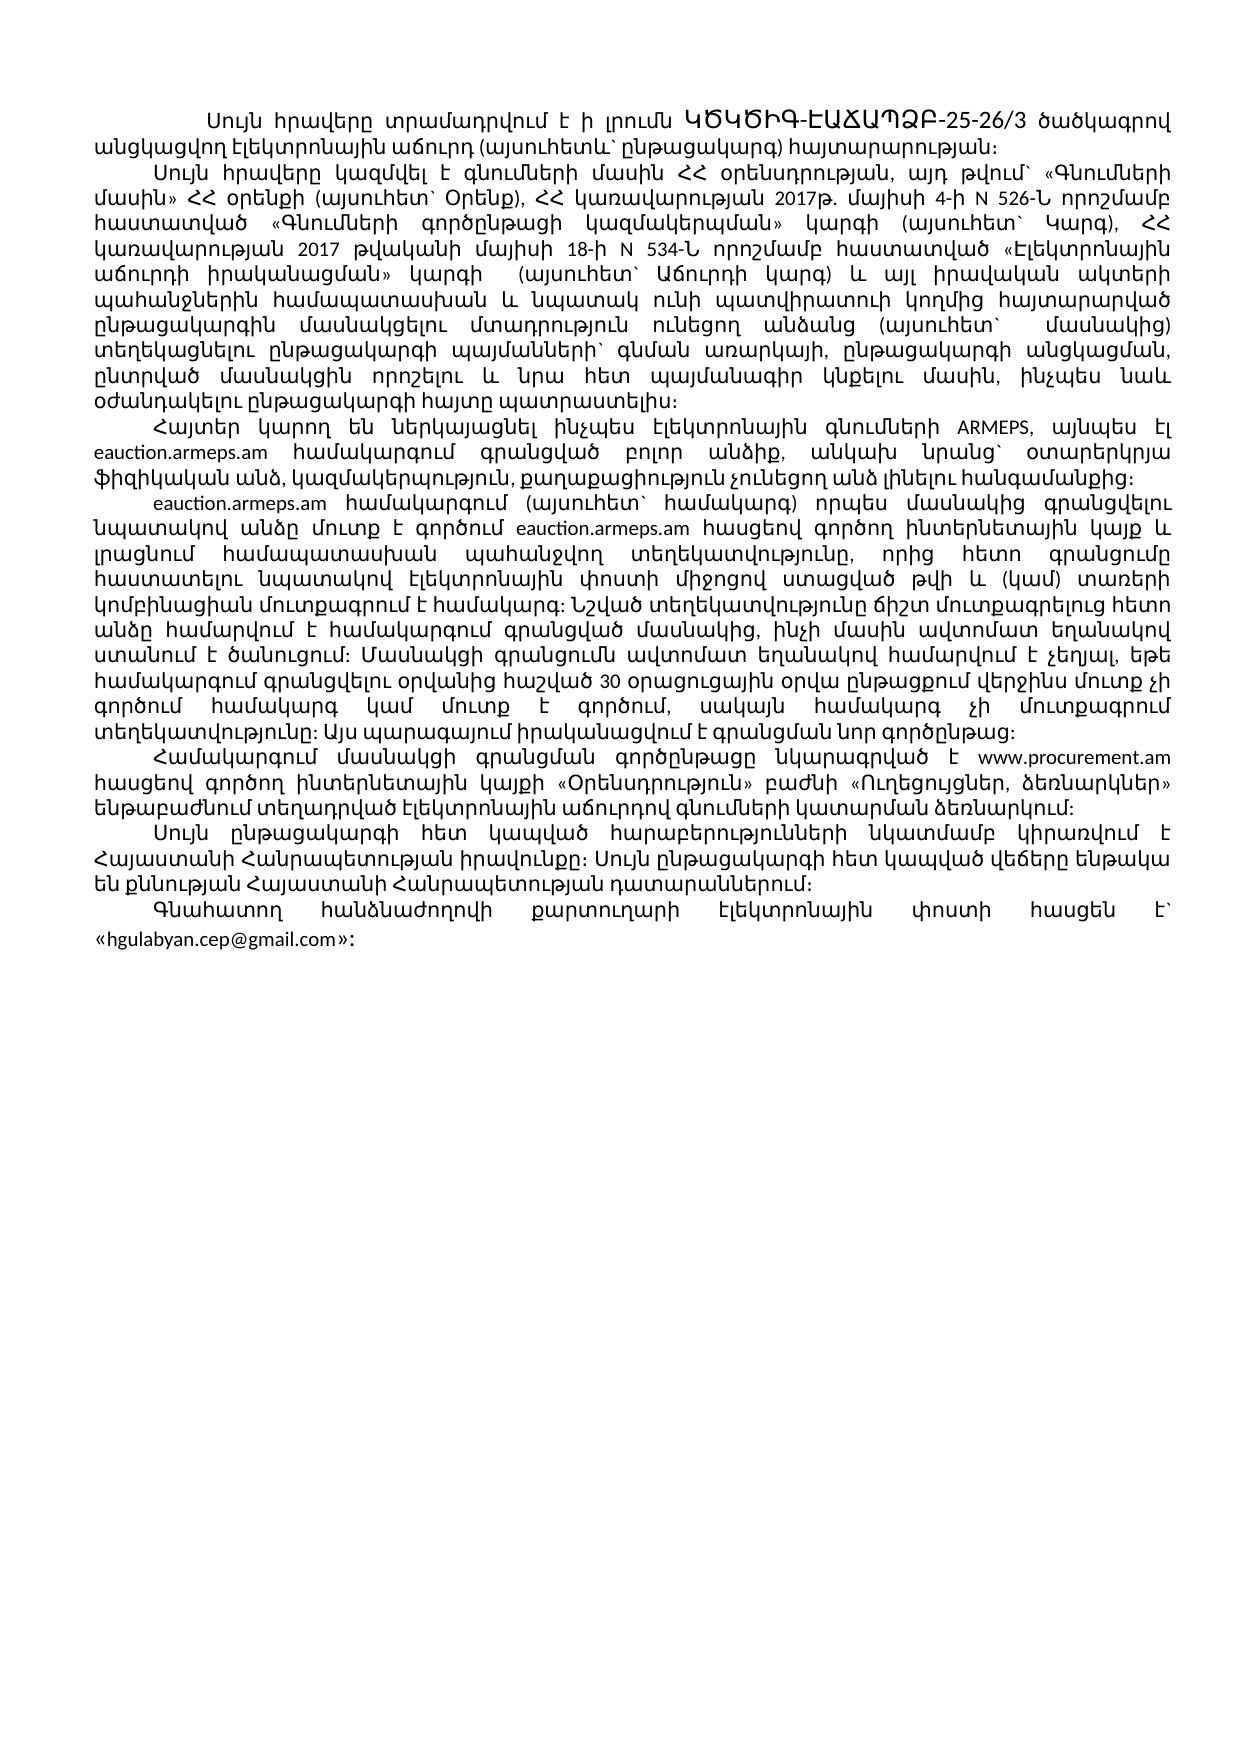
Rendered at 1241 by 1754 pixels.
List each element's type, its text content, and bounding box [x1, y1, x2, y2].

text Գնահատող հանձնաժողովի քարտուղարի էլեկտրոնային փոստի հասցեն է` «hgulabyan.cep@gmail.com»: [94, 897, 1171, 953]
text Սույն հրավերը կազմվել է գնումների մասին ՀՀ օրենսդրության, այդ թվում` «Գնումների մասին» ՀՀ օրենքի (այսուհետ` Օրենք), ՀՀ կառավարության 2017թ. մայիսի 4-ի N 526-Ն որոշմամբ հաստատված «Գնումների գործընթացի կազմակերպման» կարգի (այսուհետ` Կարգ), ՀՀ կառավարության 2017 թվականի մայիսի 18-ի N 534-Ն որոշմամբ հաստատված «Էլեկտրոնային աճուրդի իրականացման» կարգի (այսուհետ` Աճուրդի կարգ) և այլ իրավական ակտերի պահանջներին համապատասխան և նպատակ ունի պատվիրատուի կողմից հայտարարված ընթացակարգին մասնակցելու մտադրություն ունեցող անձանց (այսուհետ` մասնակից) տեղեկացնելու ընթացակարգի պայմանների` գնման առարկայի, ընթացակարգի անցկացման, ընտրված մասնակցին որոշելու և նրա հետ պայմանագիր կնքելու մասին, ինչպես նաև օժանդակելու ընթացակարգի հայտը պատրաստելիս։ [94, 160, 1171, 414]
text Համակարգում մասնակցի գրանցման գործընթացը նկարագրված է www.procurement.am հասցեով գործող ինտերնետային կայքի «Օրենսդրություն» բաժնի «Ուղեցույցներ, ձեռնարկներ» ենթաբաժնում տեղադրված էլեկտրոնային աճուրդով գնումների կատարման ձեռնարկում: [94, 744, 1171, 821]
text Հայտեր կարող են ներկայացնել ինչպես էլեկտրոնային գնումների ARMEPS, այնպես էլ eauction.armeps.am համակարգում գրանցված բոլոր անձիք, անկախ նրանց` օտարերկրյա ֆիզիկական անձ, կազմակերպություն, քաղաքացիություն չունեցող անձ լինելու հանգամանքից։ [94, 414, 1171, 490]
text Սույն ընթացակարգի հետ կապված հարաբերությունների նկատմամբ կիրառվում է Հայաստանի Հանրապետության իրավունքը։ Սույն ընթացակարգի հետ կապված վեճերը ենթակա են քննության Հայաստանի Հանրապետության դատարաններում։ [94, 821, 1171, 897]
text Սույն հրավերը տրամադրվում է ի լրումն ԿԾԿԾԻԳ-ԷԱՃԱՊՁԲ-25-26/3 ծածկագրով անցկացվող էլեկտրոնային աճուրդ (այսուհետև` ընթացակարգ) հայտարարության։ [94, 104, 1171, 160]
text eauction.armeps.am համակարգում (այսուհետ` համակարգ) որպես մասնակից գրանցվելու նպատակով անձը մուտք է գործում eauction.armeps.am հասցեով գործող ինտերնետային կայք և լրացնում համապատասխան պահանջվող տեղեկատվությունը, որից հետո գրանցումը հաստատելու նպատակով էլեկտրոնային փոստի միջոցով ստացված թվի և (կամ) տառերի կոմբինացիան մուտքագրում է համակարգ: Նշված տեղեկատվությունը ճիշտ մուտքագրելուց հետո անձը համարվում է համակարգում գրանցված մասնակից, ինչի մասին ավտոմատ եղանակով ստանում է ծանուցում: Մասնակցի գրանցումն ավտոմատ եղանակով համարվում է չեղյալ, եթե համակարգում գրանցվելու օրվանից հաշված 30 օրացուցային օրվա ընթացքում վերջինս մուտք չի գործում համակարգ կամ մուտք է գործում, սակայն համակարգ չի մուտքագրում տեղեկատվությունը: Այս պարագայում իրականացվում է գրանցման նոր գործընթաց: [94, 490, 1171, 744]
